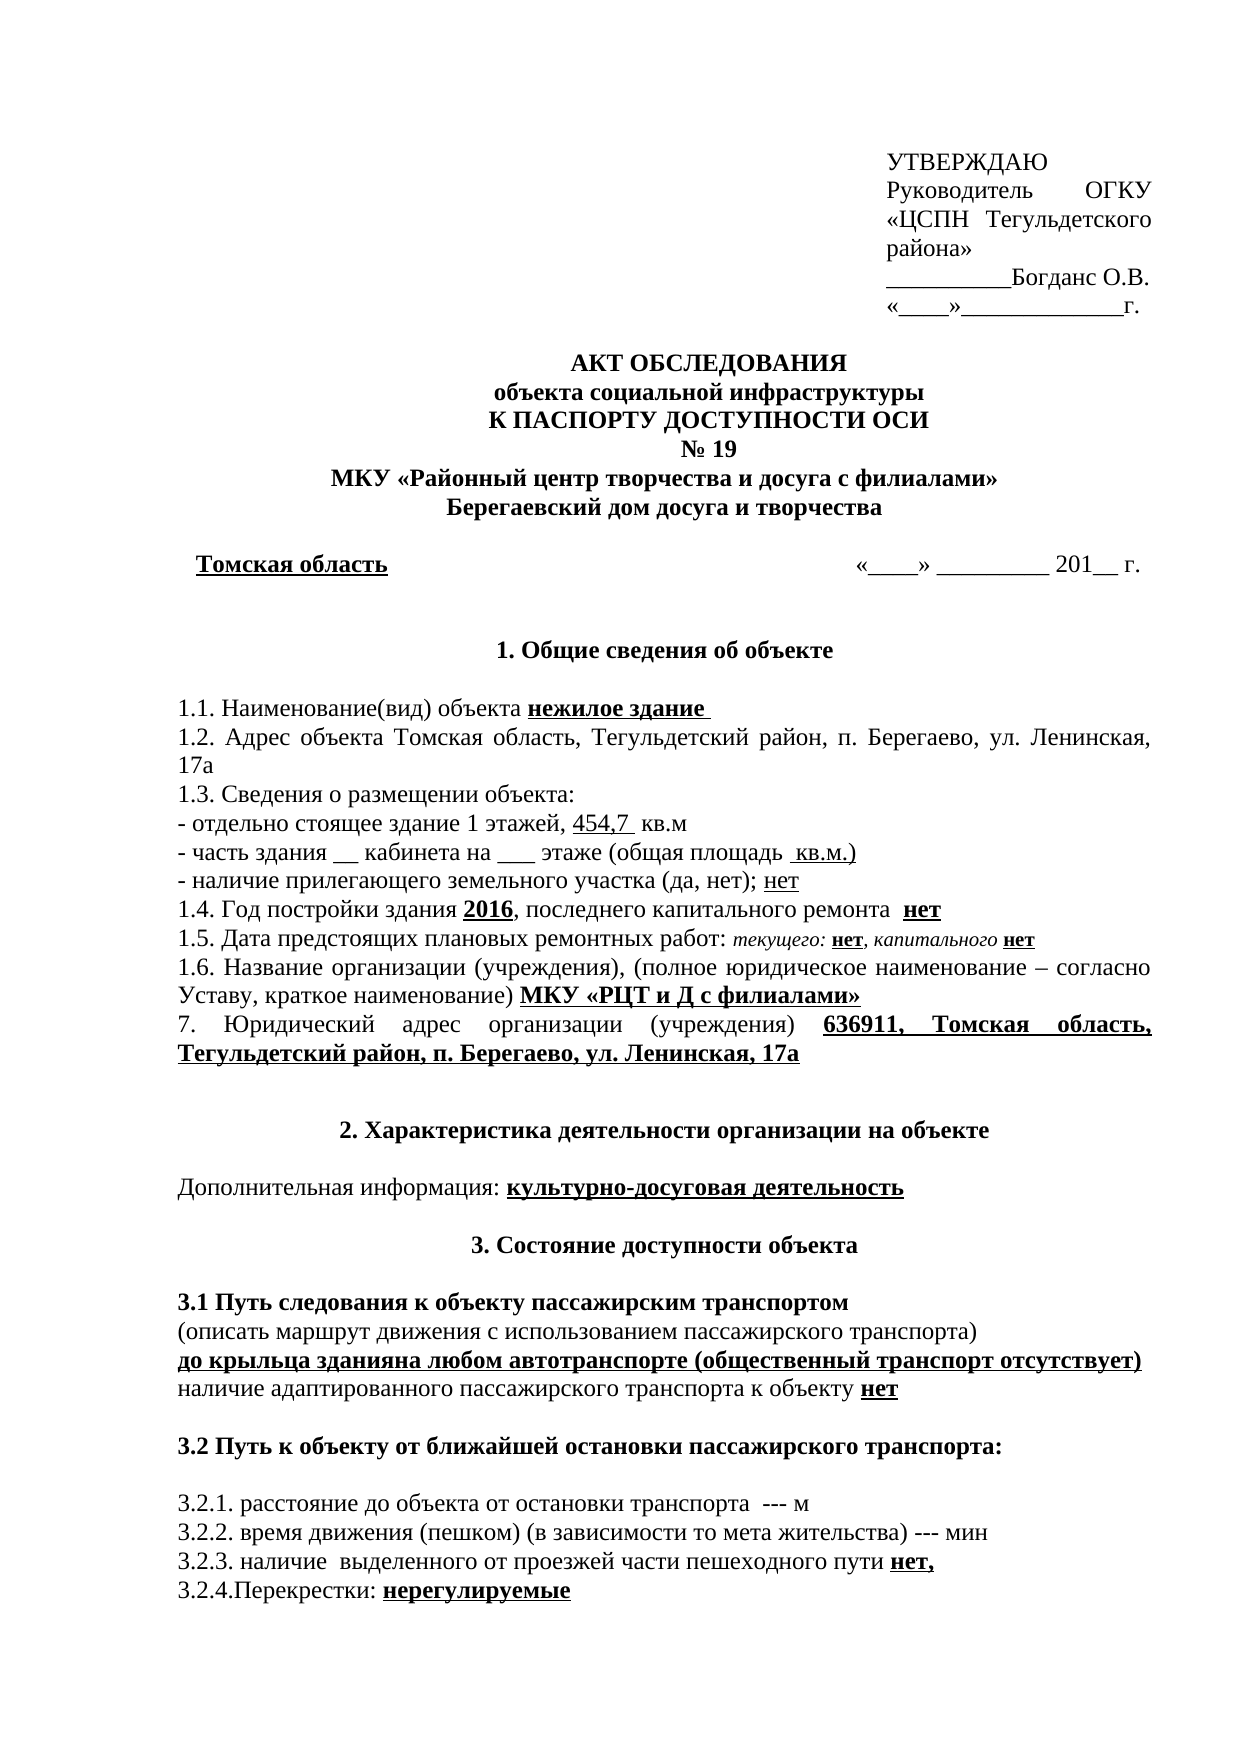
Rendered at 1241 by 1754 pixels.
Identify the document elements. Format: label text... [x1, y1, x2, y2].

text 1.2. Адрес объекта Томская область, Тегульдетский район, п. Берегаево, ул. Ленинская, 17а [177, 722, 1152, 779]
text - отдельно стоящее здание 1 этажей, 454,7 кв.м [177, 808, 1152, 837]
text 1.1. Наименование(вид) объекта нежилое здание [177, 693, 1152, 722]
text объекта социальной инфраструктуры [177, 377, 1152, 406]
table_header «____» _________ 201__ г. [428, 549, 1152, 607]
text 3.2 Путь к объекту от ближайшей остановки пассажирского транспорта: [177, 1431, 1152, 1460]
text 3.2.1. расстояние до объекта от остановки транспорта --- м [177, 1488, 1152, 1517]
text УТВЕРЖДАЮ [886, 147, 1152, 176]
text наличие адаптированного пассажирского транспорта к объекту нет [177, 1373, 1152, 1402]
text (описать маршрут движения с использованием пассажирского транспорта) [177, 1316, 1152, 1345]
text Берегаевский дом досуга и творчества [177, 492, 1152, 521]
text до крыльца зданияна любом автотранспорте (общественный транспорт отсутствует) [177, 1345, 1152, 1373]
text 3.2.3. наличие выделенного от проезжей части пешеходного пути нет, [177, 1546, 1152, 1575]
text - наличие прилегающего земельного участка (да, нет); нет [177, 866, 1152, 894]
text 1.4. Год постройки здания 2016, последнего капитального ремонта нет [177, 894, 1152, 923]
text 1.6. Название организации (учреждения), (полное юридическое наименование – согласно Уставу, краткое наименование) МКУ «РЦТ и Д с филиалами» [177, 952, 1152, 1009]
table_header Томская область [155, 549, 428, 607]
text - часть здания __ кабинета на ___ этаже (общая площадь кв.м.) [177, 837, 1152, 866]
text Руководитель ОГКУ «ЦСПН Тегульдетского района» [886, 176, 1152, 262]
text МКУ «Районный центр творчества и досуга с филиалами» [177, 463, 1152, 492]
text 7. Юридический адрес организации (учреждения) 636911, Томская область, Тегульдетский район, п. Берегаево, ул. Ленинская, 17а [177, 1009, 1152, 1067]
text № 19 [177, 434, 1152, 463]
text 1. Общие сведения об объекте [177, 636, 1152, 664]
text 3.2.4.Перекрестки: нерегулируемые [177, 1575, 1152, 1603]
text 3.1 Путь следования к объекту пассажирским транспортом [177, 1287, 1152, 1316]
text Дополнительная информация: культурно-досуговая деятельность [177, 1172, 1152, 1201]
text 1.5. Дата предстоящих плановых ремонтных работ: текущего: нет, капитального нет [177, 923, 1152, 952]
text «____»_____________г. [886, 291, 1152, 319]
text __________Богданс О.В. [886, 262, 1152, 291]
text 1.3. Сведения о размещении объекта: [177, 779, 1152, 808]
text 2. Характеристика деятельности организации на объекте [177, 1115, 1152, 1143]
text АКТ ОБСЛЕДОВАНИЯ [177, 348, 1152, 377]
text К ПАСПОРТУ ДОСТУПНОСТИ ОСИ [177, 406, 1152, 434]
text 3. Состояние доступности объекта [177, 1230, 1152, 1258]
text 3.2.2. время движения (пешком) (в зависимости то мета жительства) --- мин [177, 1517, 1152, 1546]
